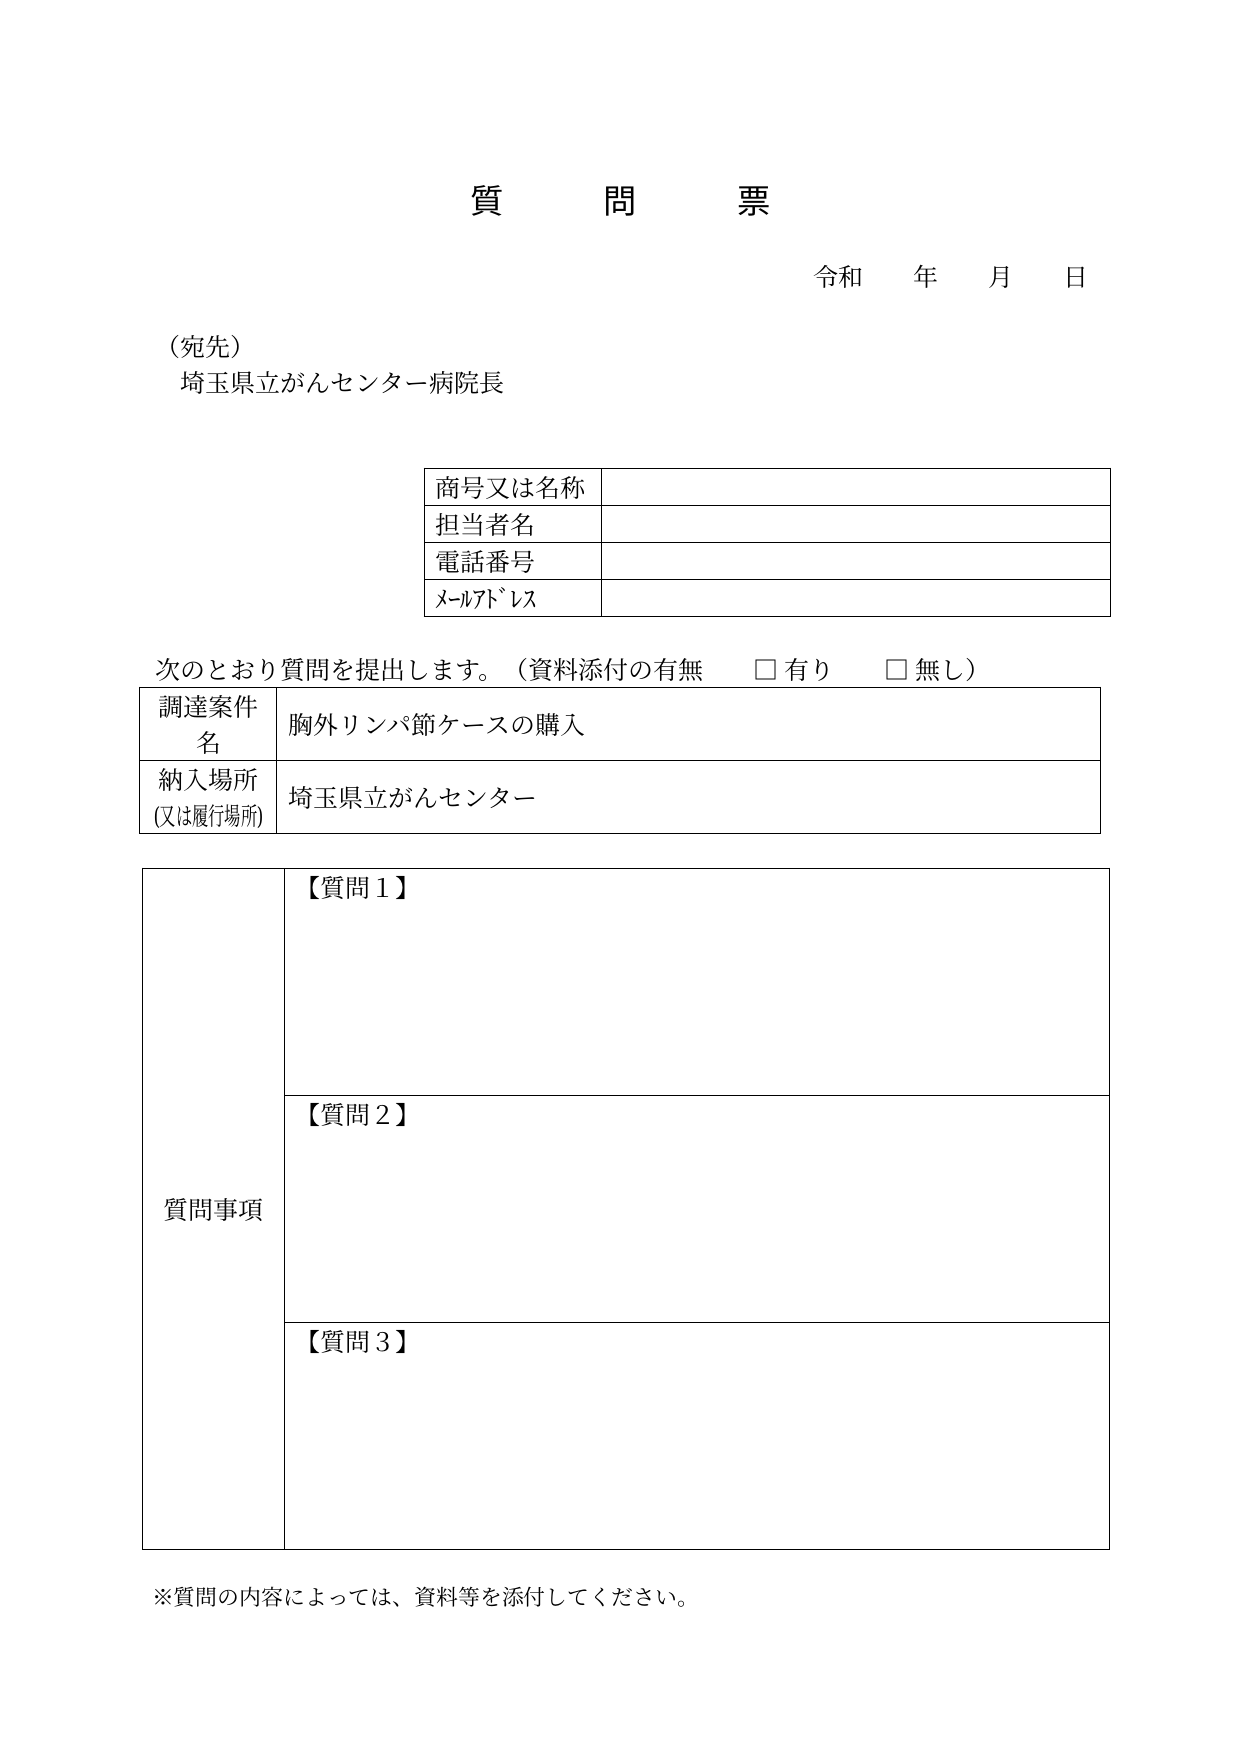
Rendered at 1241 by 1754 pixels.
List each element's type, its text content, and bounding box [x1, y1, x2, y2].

text 次のとおり質問を提出します。（資料添付の有無 □ 有り □ 無し） [130, 651, 1110, 687]
table_header 胸外リンパ節ケースの購入 [277, 688, 1100, 759]
table_cell 埼玉県立がんセンター [277, 761, 1100, 832]
table_cell ﾒｰﾙｱﾄﾞﾚｽ [425, 580, 601, 616]
table_cell 納入場所 (又は履行場所) [140, 761, 276, 832]
text ※質問の内容によっては、資料等を添付してください。 [130, 1580, 1110, 1611]
table_header 調達案件名 [140, 688, 276, 759]
text 令和 年 月 日 [130, 258, 1088, 293]
table_cell 電話番号 [425, 543, 601, 578]
table_cell [602, 580, 1110, 616]
table_header 【質問１】 [285, 869, 1109, 1095]
table_cell 【質問２】 [285, 1096, 1109, 1322]
table_header [602, 469, 1110, 504]
table_cell [602, 506, 1110, 542]
table_header 商号又は名称 [425, 469, 601, 504]
text 埼玉県立がんセンター病院長 [130, 363, 1110, 399]
table_header 質問事項 [143, 869, 284, 1549]
text （宛先） [130, 328, 1110, 363]
table_cell [602, 543, 1110, 578]
text 質 問 票 [130, 175, 1110, 223]
table_cell 担当者名 [425, 506, 601, 542]
table_cell 【質問３】 [285, 1323, 1109, 1549]
